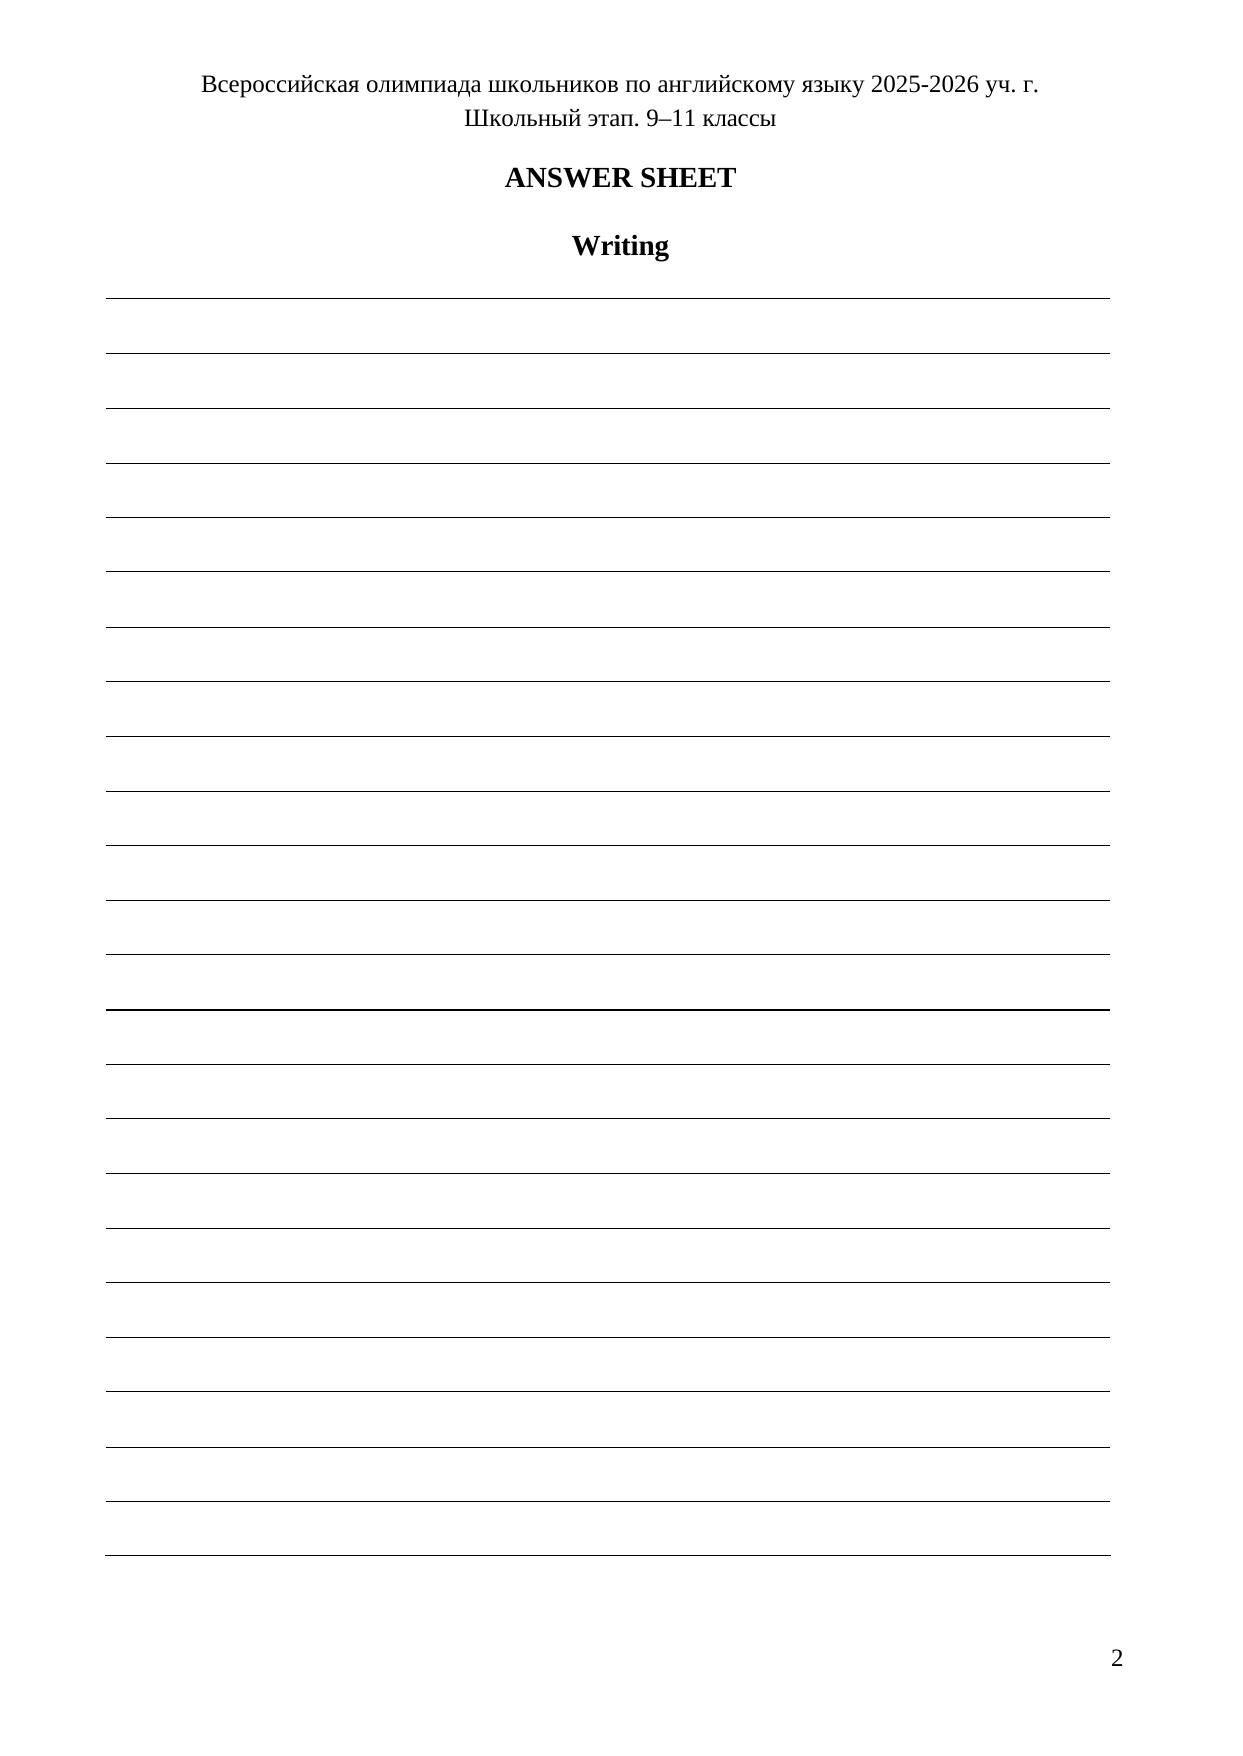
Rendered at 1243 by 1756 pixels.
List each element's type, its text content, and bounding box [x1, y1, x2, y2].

text Writing [269, 228, 971, 261]
